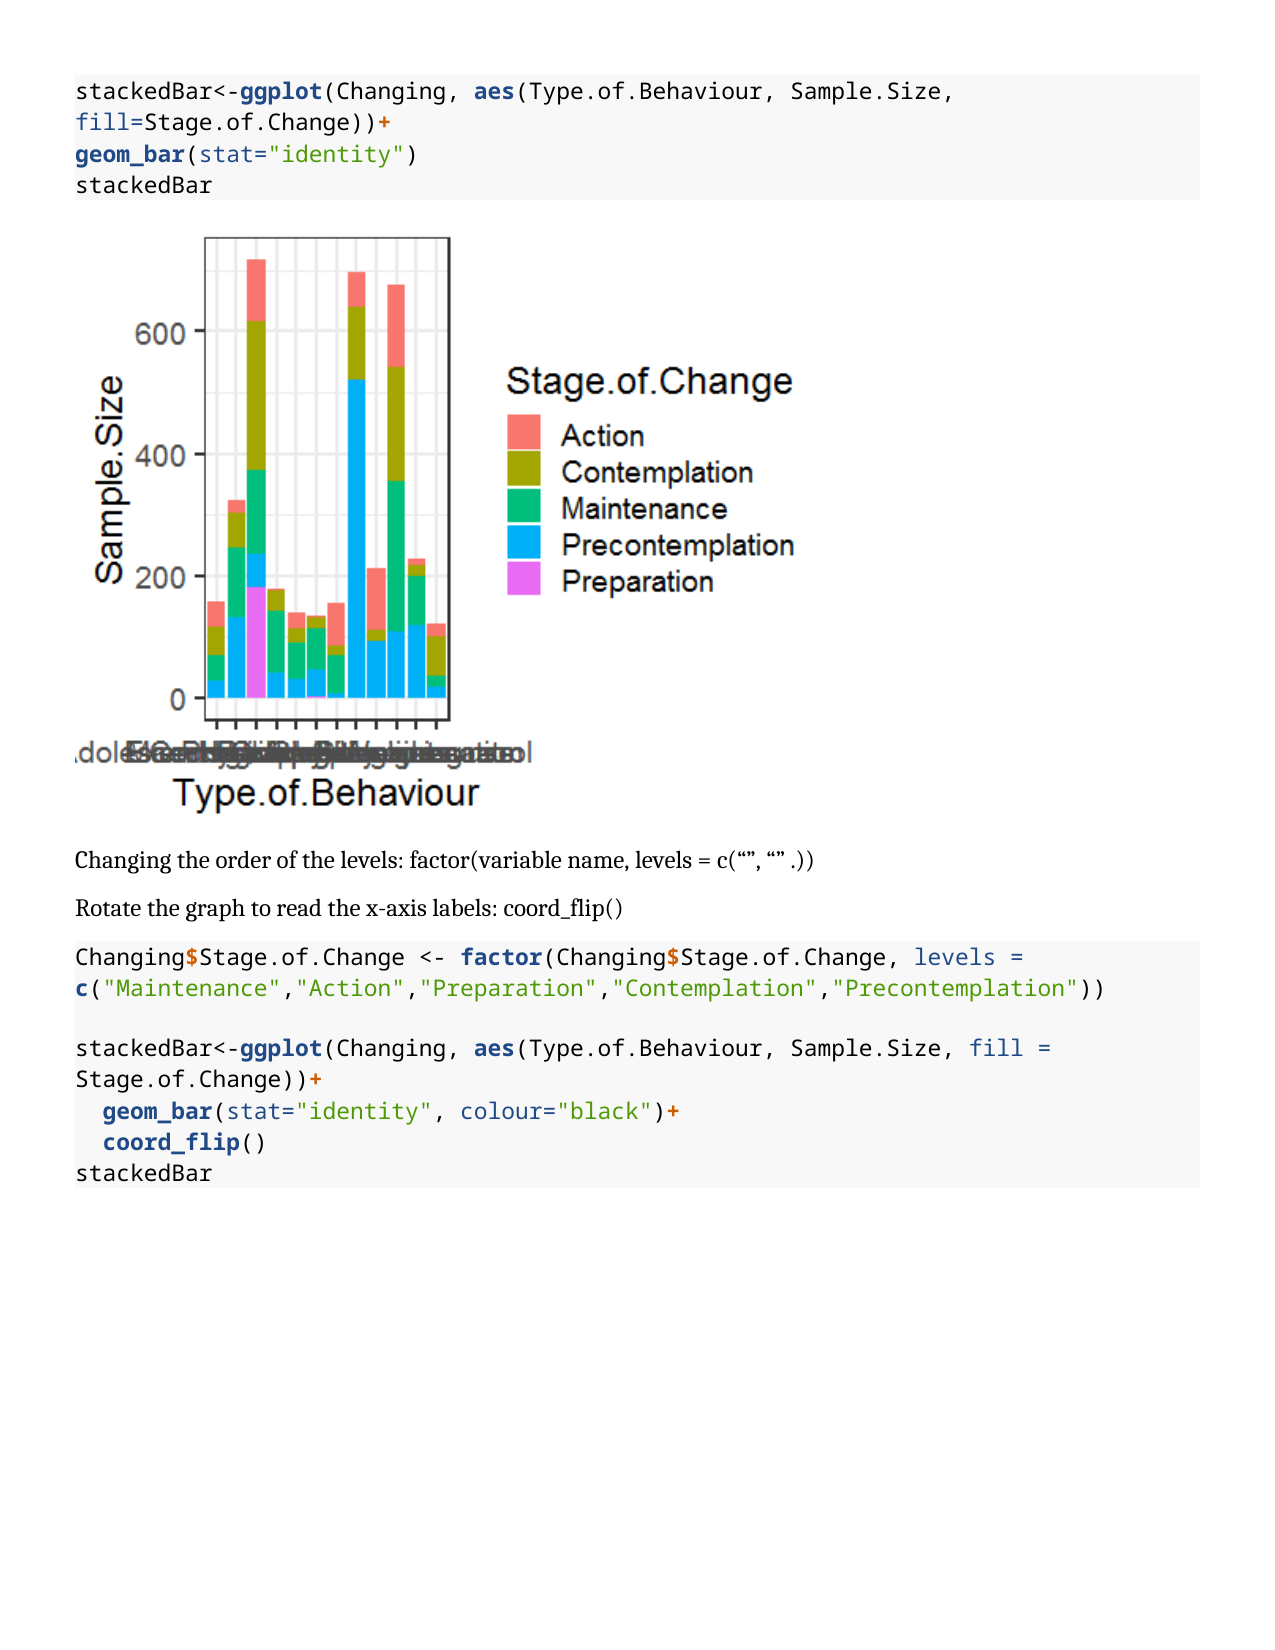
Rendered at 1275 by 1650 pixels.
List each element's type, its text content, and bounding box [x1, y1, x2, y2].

text Rotate the graph to read the x-axis labels: coord_flip() [75, 893, 1200, 922]
text Changing the order of the levels: factor(variable name, levels = c(“”, “” .)) [75, 846, 1200, 875]
text Changing$Stage.of.Change <- factor(Changing$Stage.of.Change, levels = c("Maintenance","Action","Preparation","Contemplation","Precontemplation")) stackedBar<-ggplot(Changing, aes(Type.of.Behaviour, Sample.Size, fill = Stage.of.Change))+ geom_bar(stat="identity", colour="black")+ coord_flip() stackedBar [75, 941, 1200, 1188]
text stackedBar<-ggplot(Changing, aes(Type.of.Behaviour, Sample.Size, fill=Stage.of.Change))+ geom_bar(stat="identity") stackedBar [75, 75, 1200, 200]
picture [75, 220, 833, 828]
